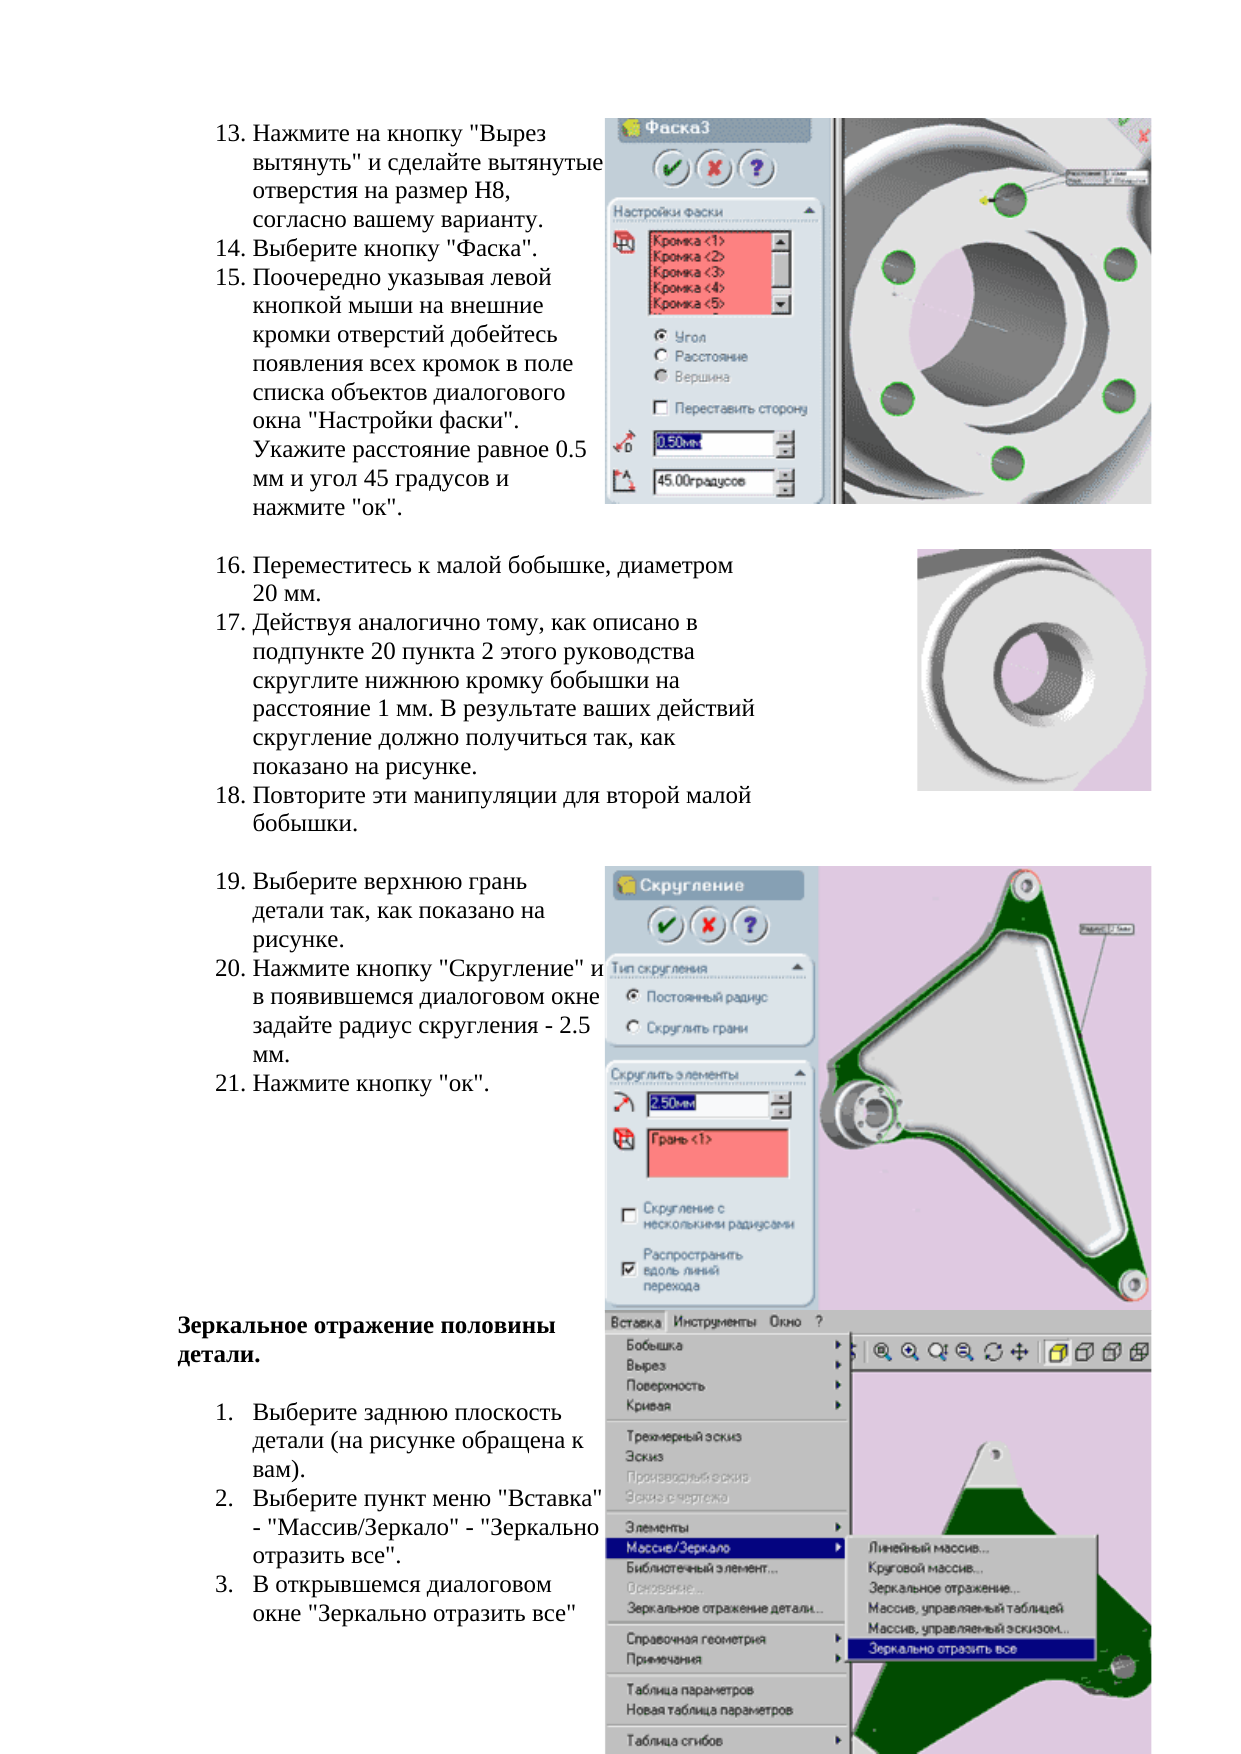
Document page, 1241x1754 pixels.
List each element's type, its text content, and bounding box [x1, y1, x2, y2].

picture [604, 118, 1152, 504]
picture [917, 549, 1152, 791]
picture [604, 866, 1152, 1754]
table_cell Переместитесь к малой бобышке, диаметром 20 мм. Действуя аналогично тому, как описано в подпункте 20 пункта 2 этого руководства скруглите нижнюю кромку бобышки на расстояние 1 мм. В результате ваших действий скругление должно получиться так, как показано на рисунке. Повторите эти манипуляции для второй малой бобышки. [177, 550, 1152, 866]
table_cell Нажмите на кнопку "Вырез вытянуть" и сделайте вытянутые отверстия на размер H8, согласно вашему варианту. Выберите кнопку "Фаска". Поочередно указывая левой кнопкой мыши на внешние кромки отверстий добейтесь появления всех кромок в поле списка объектов диалогового окна "Настройки фаски". Укажите расстояние равное 0.5 мм и угол 45 градусов и нажмите "ок". [177, 118, 1152, 550]
table_cell Выберите верхнюю грань детали так, как показано на рисунке. Нажмите кнопку "Скругление" и в появившемся диалоговом окне задайте радиус скругления - 2.5 мм. Нажмите кнопку "ок". [177, 866, 604, 1310]
